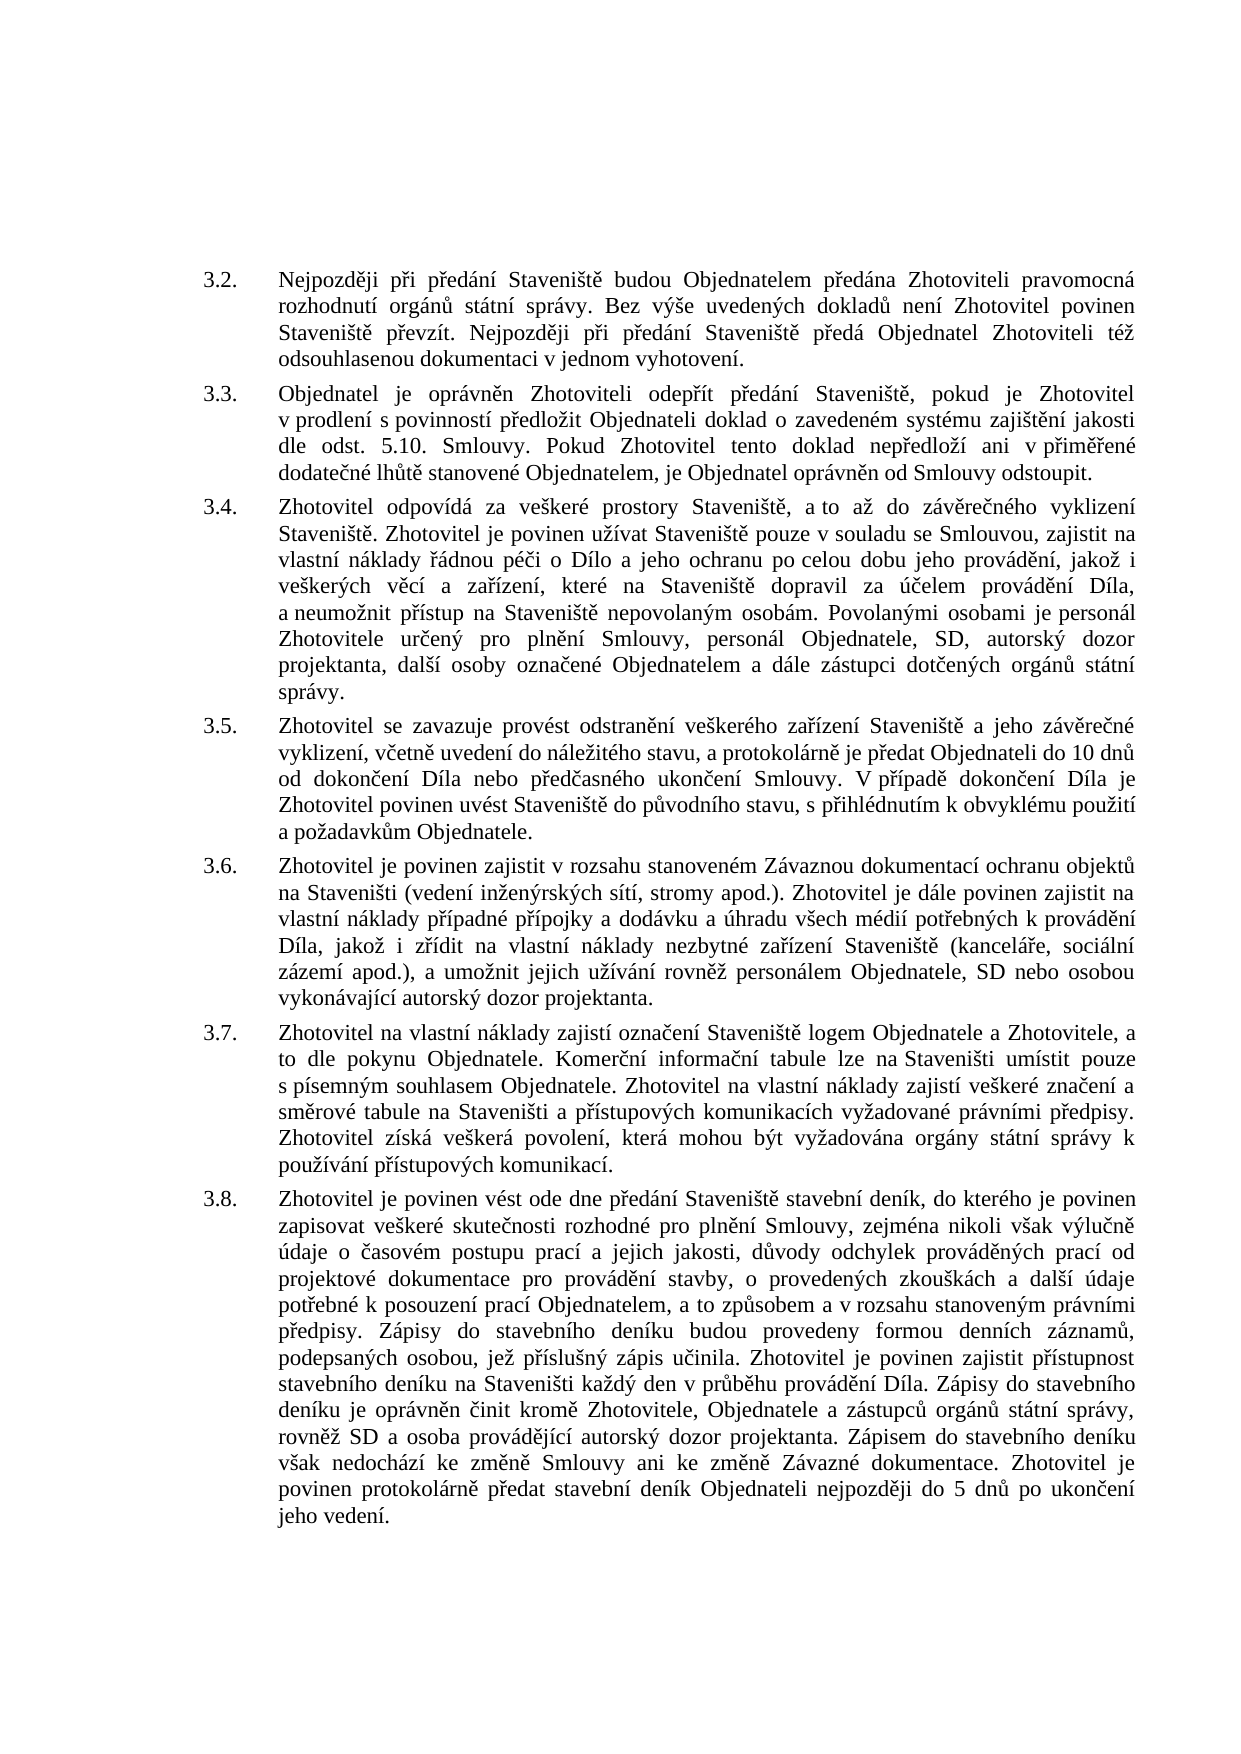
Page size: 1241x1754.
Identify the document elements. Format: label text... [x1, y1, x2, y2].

list Objednatel je oprávněn Zhotoviteli odepřít předání Staveniště, pokud je Zhotovitel v prodlení s povinností předložit Objednateli doklad o zavedeném systému zajištění jakosti dle odst. 5.10. Smlouvy. Pokud Zhotovitel tento doklad nepředloží ani v přiměřené dodatečné lhůtě stanovené Objednatelem, je Objednatel oprávněn od Smlouvy odstoupit. [203, 379, 1136, 485]
text Zhotovitel je povinen vést ode dne předání Staveniště stavební deník, do kterého je povinen zapisovat veškeré skutečnosti rozhodné pro plnění Smlouvy, zejména nikoli však výlučně údaje o časovém postupu prací a jejich jakosti, důvody odchylek prováděných prací od projektové dokumentace pro provádění stavby, o provedených zkouškách a další údaje potřebné k posouzení prací Objednatelem, a to způsobem a v rozsahu stanoveným právními předpisy. Zápisy do stavebního deníku budou provedeny formou denních záznamů, podepsaných osobou, jež příslušný zápis učinila. Zhotovitel je povinen zajistit přístupnost stavebního deníku na Staveništi každý den v průběhu provádění Díla. Zápisy do stavebního deníku je oprávněn činit kromě Zhotovitele, Objednatele a zástupců orgánů státní správy, rovněž SD a osoba provádějící autorský dozor projektanta. Zápisem do stavebního deníku však nedochází ke změně Smlouvy ani ke změně Závazné dokumentace. Zhotovitel je povinen protokolárně předat stavební deník Objednateli nejpozději do 5 dnů po ukončení jeho vedení. [203, 1186, 1136, 1528]
text Zhotovitel je povinen zajistit v rozsahu stanoveném Závaznou dokumentací ochranu objektů na Staveništi (vedení inženýrských sítí, stromy apod.). Zhotovitel je dále povinen zajistit na vlastní náklady případné přípojky a dodávku a úhradu všech médií potřebných k provádění Díla, jakož i zřídit na vlastní náklady nezbytné zařízení Staveniště (kanceláře, sociální zázemí apod.), a umožnit jejich užívání rovněž personálem Objednatele, SD nebo osobou vykonávající autorský dozor projektanta. [203, 853, 1136, 1011]
list Nejpozději při předání Staveniště budou Objednatelem předána Zhotoviteli pravomocná rozhodnutí orgánů státní správy. Bez výše uvedených dokladů není Zhotovitel povinen Staveniště převzít. Nejpozději při předání Staveniště předá Objednatel Zhotoviteli též odsouhlasenou dokumentaci v jednom vyhotovení. [203, 266, 1136, 371]
list Zhotovitel odpovídá za veškeré prostory Staveniště, a to až do závěrečného vyklizení Staveniště. Zhotovitel je povinen užívat Staveniště pouze v souladu se Smlouvou, zajistit na vlastní náklady řádnou péči o Dílo a jeho ochranu po celou dobu jeho provádění, jakož i veškerých věcí a zařízení, které na Staveniště dopravil za účelem provádění Díla, a neumožnit přístup na Staveniště nepovolaným osobám. Povolanými osobami je personál Zhotovitele určený pro plnění Smlouvy, personál Objednatele, SD, autorský dozor projektanta, další osoby označené Objednatelem a dále zástupci dotčených orgánů státní správy. [203, 493, 1136, 704]
list Zhotovitel se zavazuje provést odstranění veškerého zařízení Staveniště a jeho závěrečné vyklizení, včetně uvedení do náležitého stavu, a protokolárně je předat Objednateli do 10 dnů od dokončení Díla nebo předčasného ukončení Smlouvy. V případě dokončení Díla je Zhotovitel povinen uvést Staveniště do původního stavu, s přihlédnutím k obvyklému použití a požadavkům Objednatele. [203, 712, 1136, 844]
text Zhotovitel na vlastní náklady zajistí označení Staveniště logem Objednatele a Zhotovitele, a to dle pokynu Objednatele. Komerční informační tabule lze na Staveništi umístit pouze s písemným souhlasem Objednatele. Zhotovitel na vlastní náklady zajistí veškeré značení a směrové tabule na Staveništi a přístupových komunikacích vyžadované právními předpisy. Zhotovitel získá veškerá povolení, která mohou být vyžadována orgány státní správy k používání přístupových komunikací. [203, 1019, 1136, 1177]
